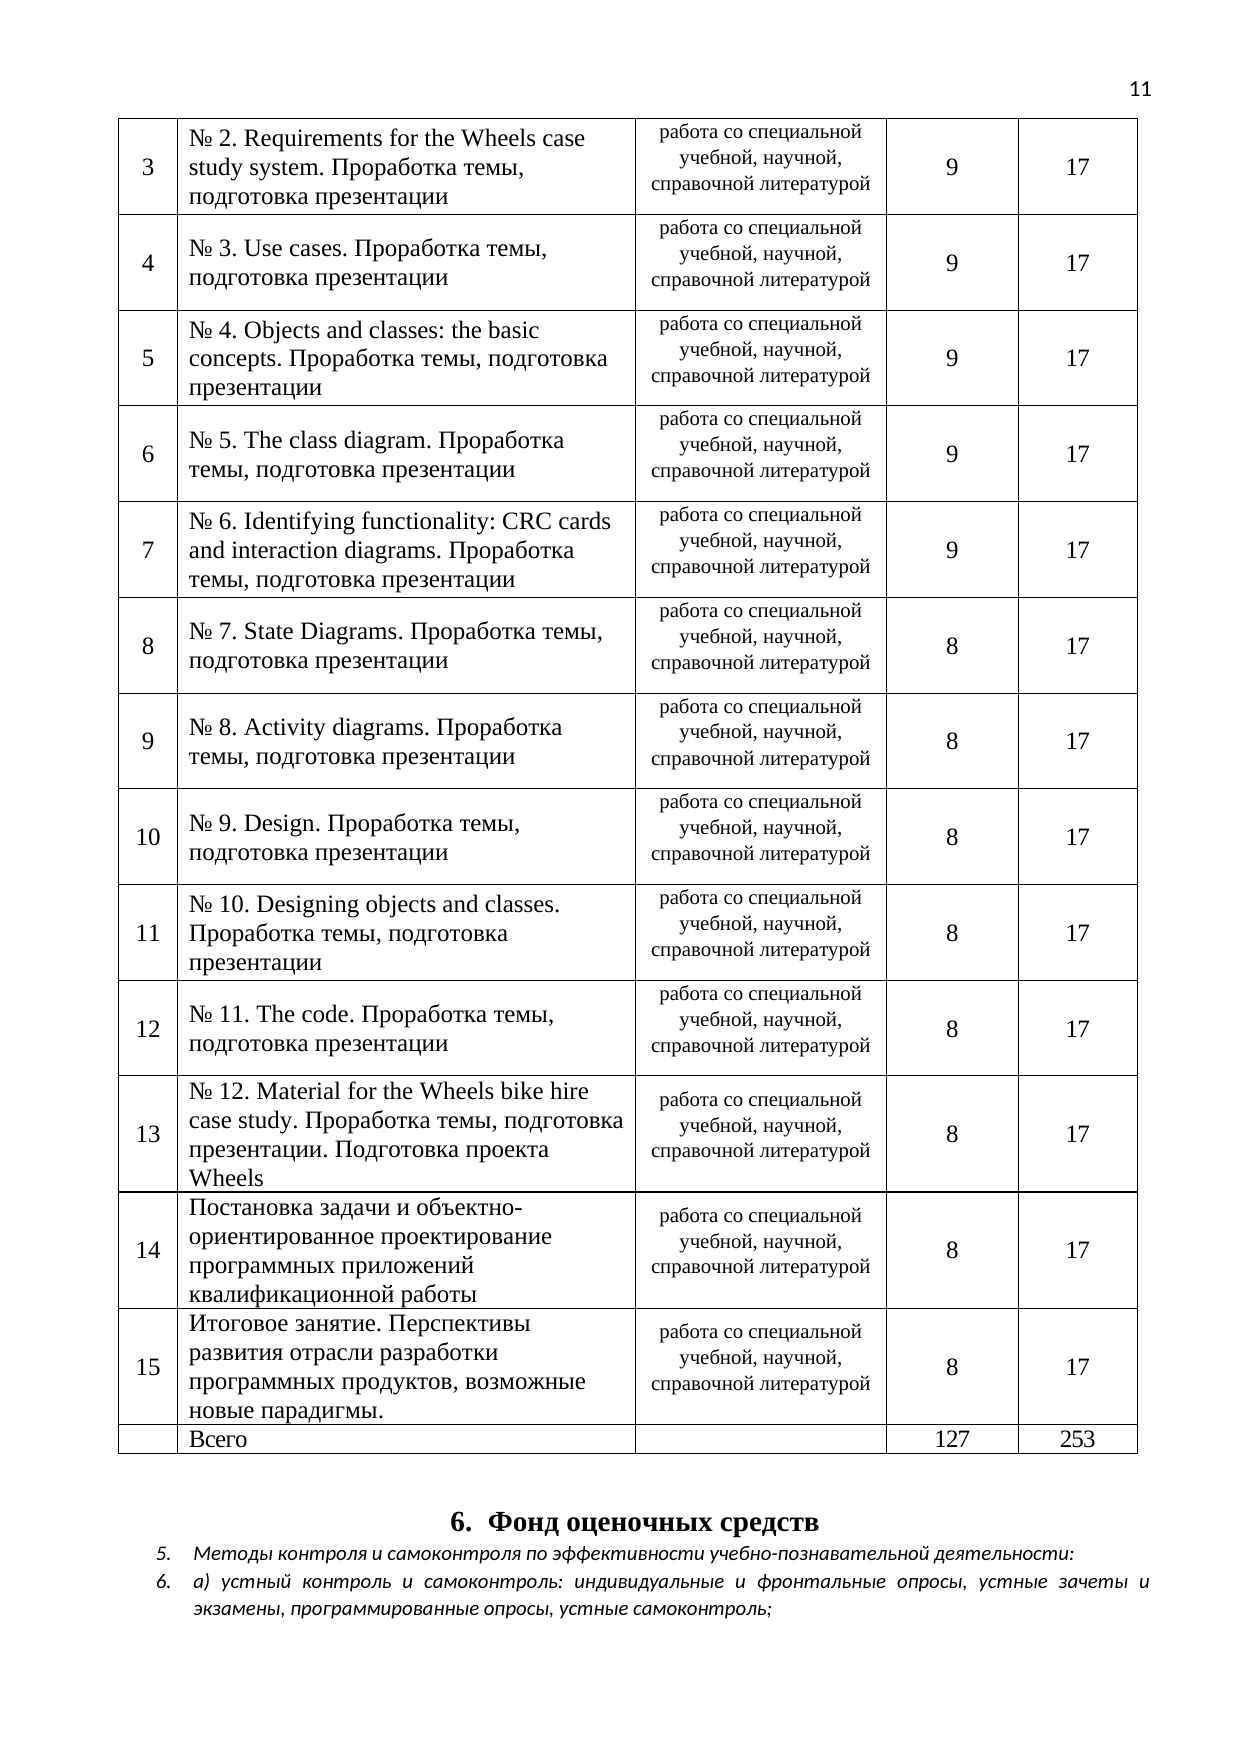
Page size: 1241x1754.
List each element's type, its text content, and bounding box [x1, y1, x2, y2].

table_cell № 6. Identifying functionality: CRC cards and interaction diagrams. Проработка темы, подготовка презентации [178, 502, 635, 597]
table_cell № 10. Designing objects and classes. Проработка темы, подготовка презентации [178, 885, 635, 980]
table_cell 17 [1019, 981, 1137, 1075]
table_cell Итоговое занятие. Перспективы развития отрасли разработки программных продуктов, возможные новые парадигмы. [178, 1309, 635, 1423]
table_cell [119, 1425, 177, 1453]
table_cell работа со специальной учебной, научной, справочной литературой [636, 1193, 886, 1307]
table_cell 17 [1019, 1309, 1137, 1423]
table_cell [636, 119, 886, 214]
table_cell работа со специальной учебной, научной, справочной литературой [636, 981, 886, 1075]
table_cell № 12. Material for the Wheels bike hire case study. Проработка темы, подготовка презентации. Подготовка проекта Wheels [178, 1076, 635, 1191]
table_cell 6 [119, 406, 177, 501]
table_cell № 5. The class diagram. Проработка темы, подготовка презентации [178, 406, 635, 501]
table_cell работа со специальной учебной, научной, справочной литературой [636, 694, 886, 788]
table_cell [875, 1425, 886, 1453]
table_cell 17 [1019, 598, 1137, 692]
table_cell 17 [1019, 502, 1137, 597]
table_cell 14 [119, 1193, 177, 1307]
table_cell 17 [1019, 694, 1137, 788]
table_cell 8 [887, 981, 1018, 1075]
table_cell работа со специальной учебной, научной, справочной литературой [636, 311, 886, 405]
table_cell 8 [887, 694, 1018, 788]
table_cell работа со специальной учебной, научной, справочной литературой [636, 885, 886, 980]
table_cell [636, 1425, 646, 1453]
table_cell работа со специальной учебной, научной, справочной литературой [636, 1309, 886, 1423]
table_cell № 3. Use cases. Проработка темы, подготовка презентации [178, 215, 635, 309]
table_cell 10 [119, 789, 177, 884]
table_cell 9 [887, 215, 1018, 309]
table_cell работа со специальной учебной, научной, справочной литературой [636, 789, 886, 884]
table_cell 3 [119, 119, 177, 214]
table_cell 8 [887, 1076, 1018, 1191]
table_cell 8 [119, 598, 177, 692]
table_cell 13 [119, 1076, 177, 1191]
table_cell 17 [1019, 311, 1137, 405]
table_cell № 4. Objects and classes: the basic concepts. Проработка темы, подготовка презентации [178, 311, 635, 405]
table_cell 7 [119, 502, 177, 597]
table_cell 8 [887, 885, 1018, 980]
table_cell 4 [119, 215, 177, 309]
table_cell 17 [1019, 789, 1137, 884]
table_cell работа со специальной учебной, научной, справочной литературой [636, 598, 886, 692]
table_cell № 9. Design. Проработка темы, подготовка презентации [178, 789, 635, 884]
table_cell Постановка задачи и объектно-ориентированное проектирование программных приложений квалификационной работы [178, 1193, 635, 1307]
table_cell № 8. Activity diagrams. Проработка темы, подготовка презентации [178, 694, 635, 788]
table_cell 17 [1019, 885, 1137, 980]
table_cell работа со специальной учебной, научной, справочной литературой [636, 215, 886, 309]
table_cell 8 [887, 1193, 1018, 1307]
table_cell 8 [887, 1309, 1018, 1423]
table_cell 17 [1019, 406, 1137, 501]
list Методы контроля и самоконтроля по эффективности учебно-познавательной деятельности: [156, 1541, 1152, 1566]
table_cell 17 [1019, 119, 1137, 214]
table_cell работа со специальной учебной, научной, справочной литературой [636, 406, 886, 501]
table_cell 9 [887, 119, 1018, 214]
subtitle Фонд оценочных средств [118, 1504, 1152, 1538]
table_cell 12 [119, 981, 177, 1075]
table_cell 15 [119, 1309, 177, 1423]
table_cell № 7. State Diagrams. Проработка темы, подготовка презентации [178, 598, 635, 692]
table_cell № 2. Requirements for the Wheels case study system. Проработка темы, подготовка презентации [178, 119, 635, 214]
table_cell работа со специальной учебной, научной, справочной литературой [636, 1076, 886, 1191]
table_cell работа со специальной учебной, научной, справочной литературой [636, 502, 886, 597]
table_cell 9 [887, 406, 1018, 501]
table_cell 11 [119, 885, 177, 980]
list а) устный контроль и самоконтроль: индивидуальные и фронтальные опросы, устные зачеты и экзамены, программированные опросы, устные самоконтроль; [156, 1568, 1152, 1621]
table_cell 9 [119, 694, 177, 788]
table_cell 17 [1019, 1193, 1137, 1307]
table_cell 8 [887, 598, 1018, 692]
table_cell 5 [119, 311, 177, 405]
table_cell 17 [1019, 1076, 1137, 1191]
table_cell 9 [887, 311, 1018, 405]
table_cell 17 [1019, 215, 1137, 309]
table_cell 8 [887, 789, 1018, 884]
table_cell № 11. The code. Проработка темы, подготовка презентации [178, 981, 635, 1075]
table_cell 9 [887, 502, 1018, 597]
